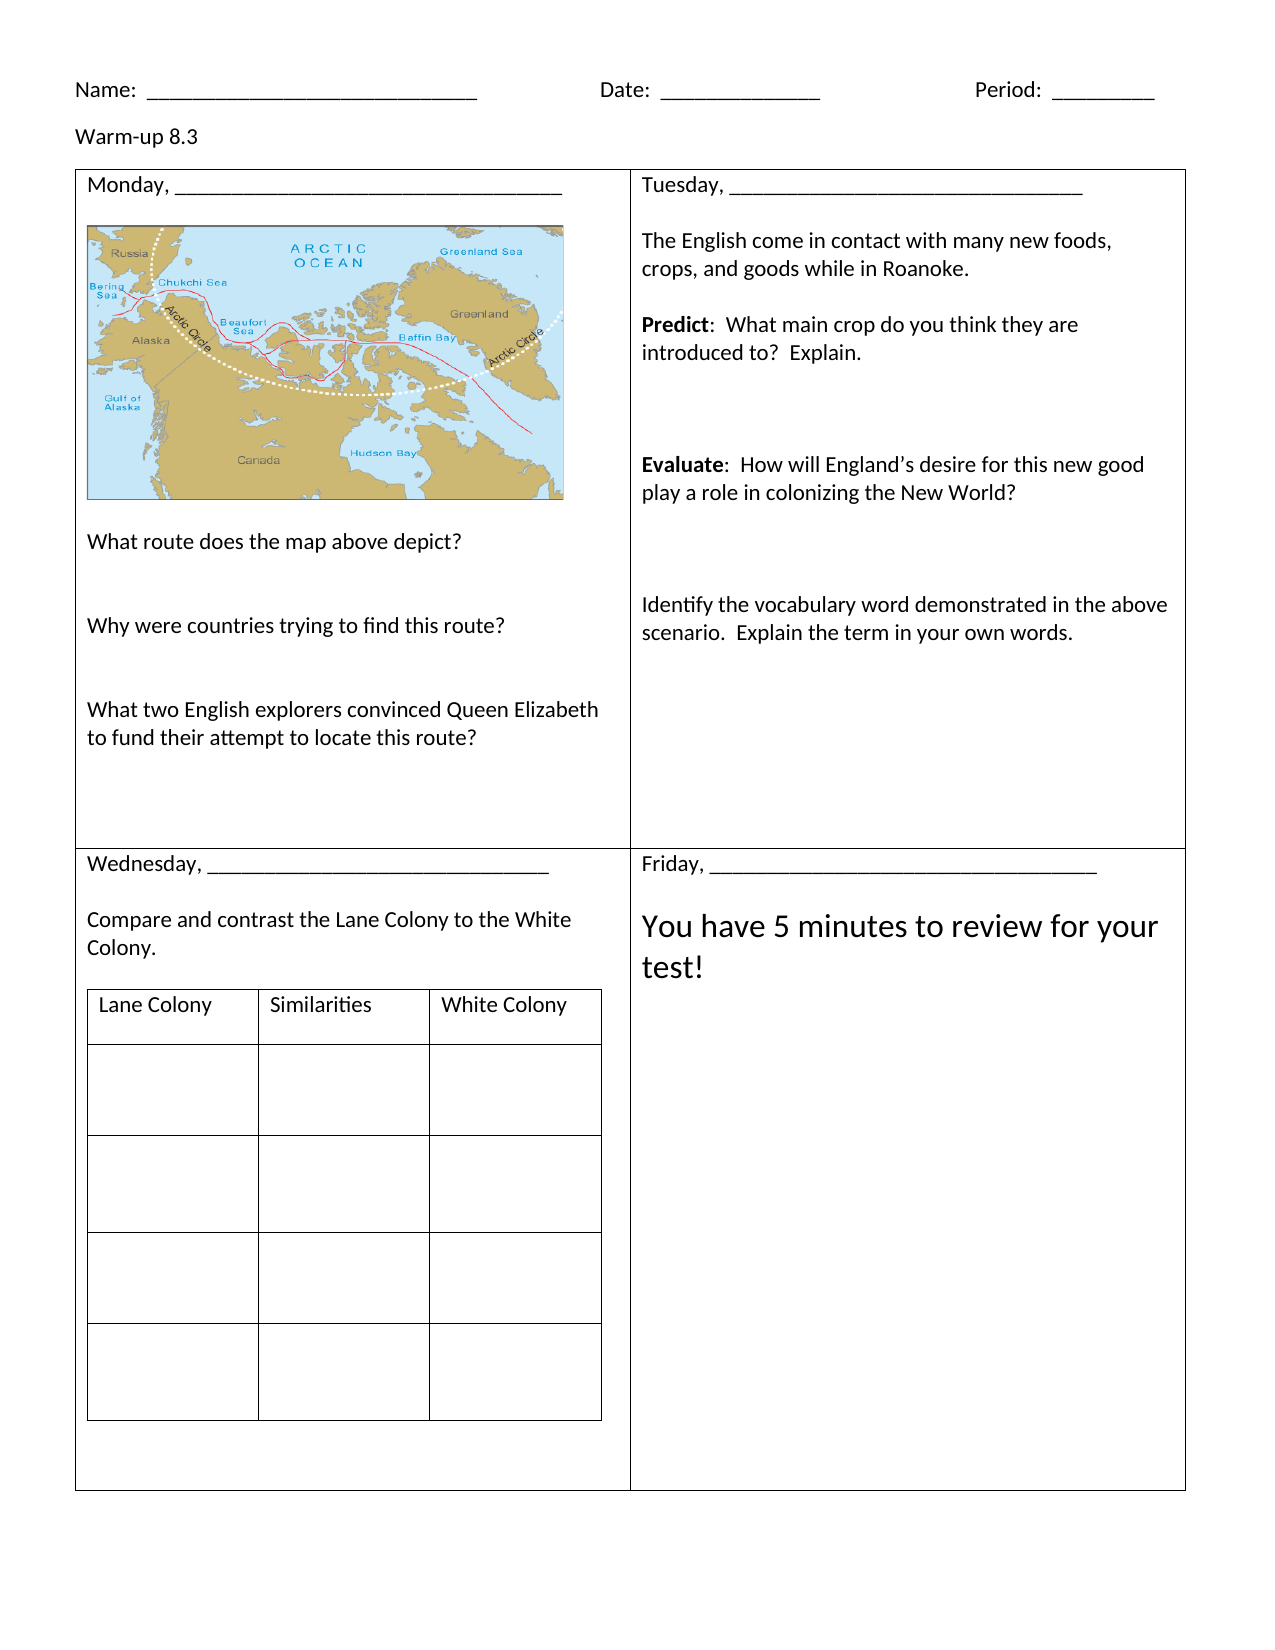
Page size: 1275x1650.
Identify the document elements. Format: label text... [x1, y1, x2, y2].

picture [86, 225, 564, 500]
table_header Tuesday, _______________________________ The English come in contact with many new foods, crops, and goods while in Roanoke. Predict: What main crop do you think they are introduced to? Explain. Evaluate: How will England’s desire for this new good play a role in colonizing the New World? Identify the vocabulary word demonstrated in the above scenario. Explain the term in your own words. [631, 170, 1185, 848]
text Warm-up 8.3 [75, 122, 1200, 150]
text Name: _____________________________ Date: ______________ Period: _________ [75, 75, 1200, 103]
table_header Monday, __________________________________ What route does the map above depict? Why were countries trying to find this route? What two English explorers convinced Queen Elizabeth to fund their attempt to locate this route? [76, 170, 630, 848]
table_cell Wednesday, ______________________________ Compare and contrast the Lane Colony to the White Colony. [76, 849, 630, 1490]
table_cell Friday, __________________________________ You have 5 minutes to review for your test! [631, 849, 1185, 1490]
